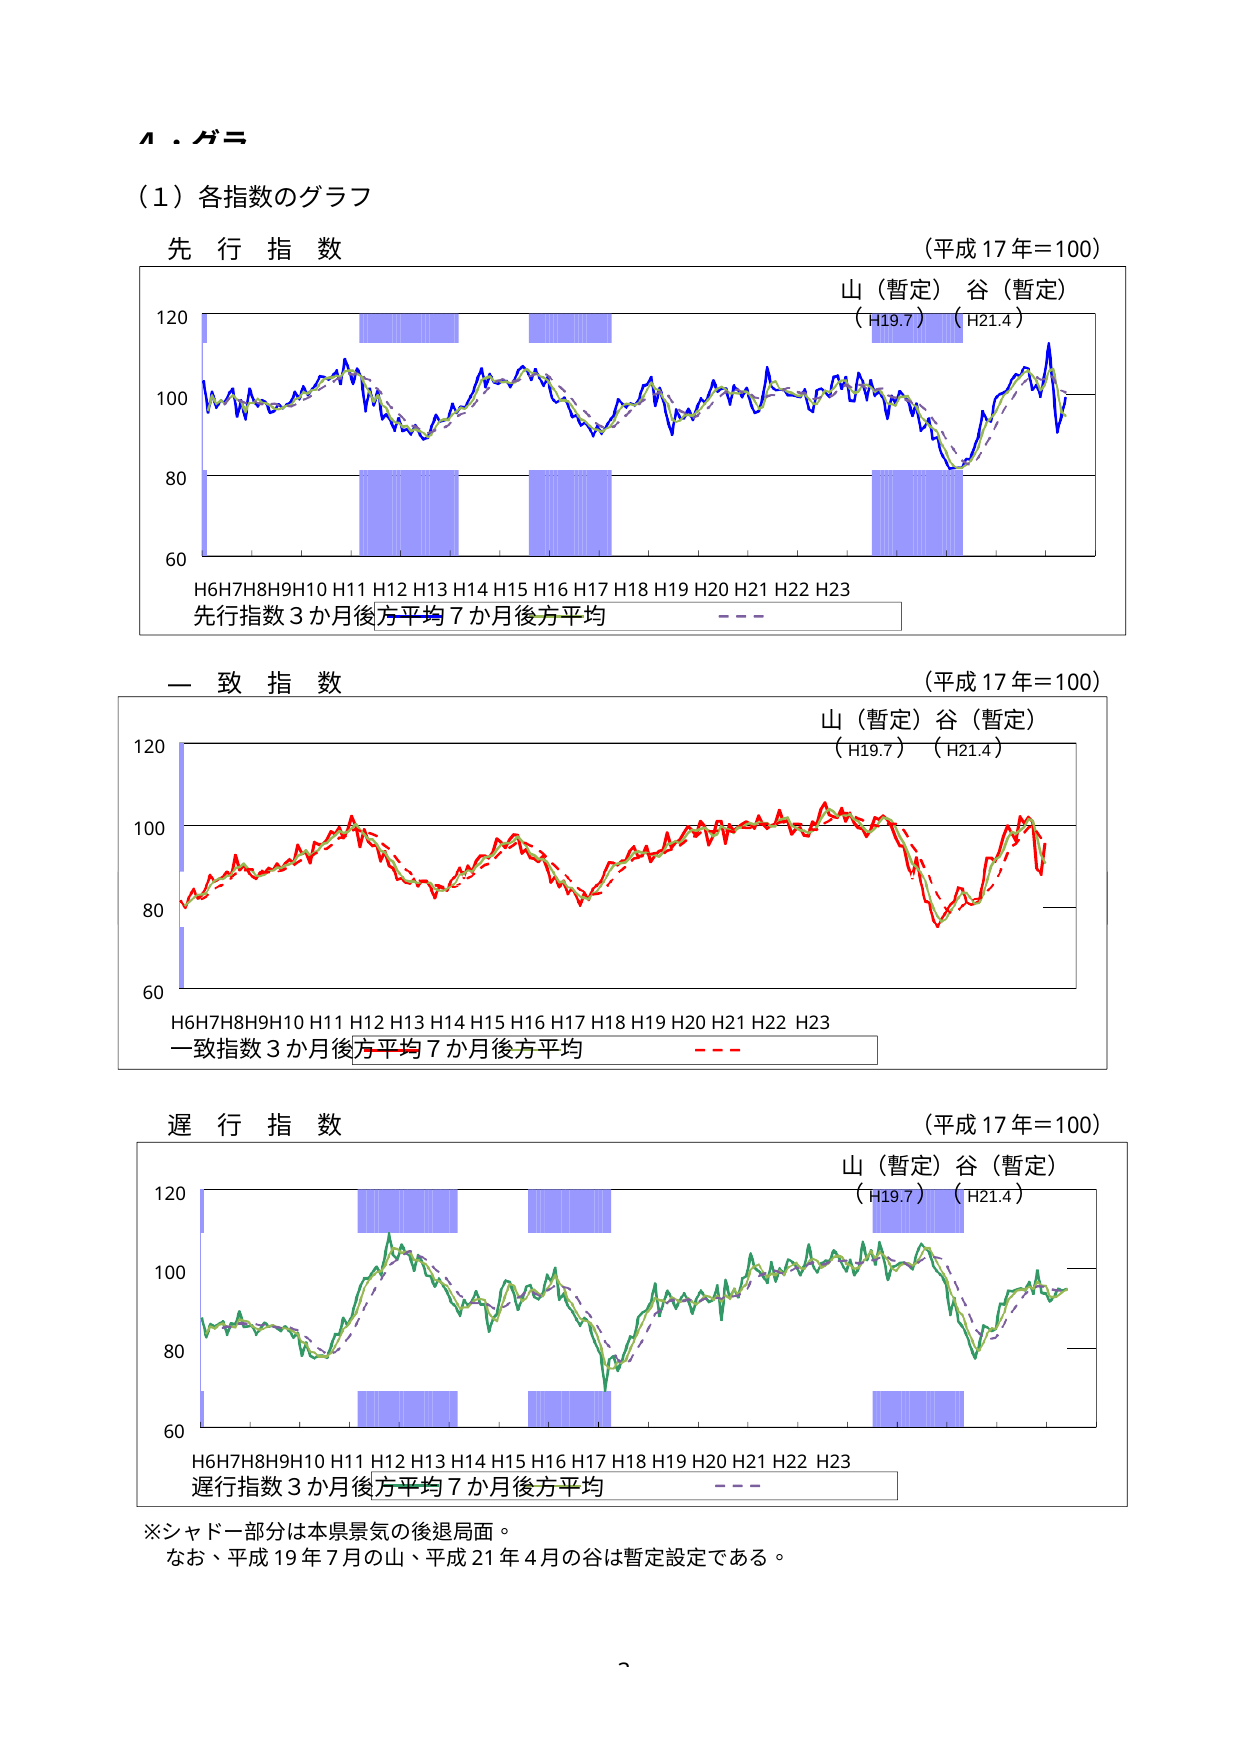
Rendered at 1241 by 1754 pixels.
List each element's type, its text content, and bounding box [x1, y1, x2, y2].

text 遅 行 指 数 （平成17年＝100） [167, 1108, 1153, 1142]
picture [200, 1232, 1068, 1392]
picture [179, 871, 1043, 928]
text ※シャドー部分は本県景気の後退局面。 [144, 1518, 1153, 1544]
text 先 行 指 数 （平成17年＝100） [167, 232, 1153, 266]
subtitle （１）各指数のグラフ [123, 179, 1153, 213]
picture [202, 342, 1067, 470]
text — 致 指 数 （平成17年＝100） [167, 665, 1153, 699]
text なお、平成19年7月の山、平成21年4月の谷は暫定設定である。 [165, 1544, 1153, 1571]
